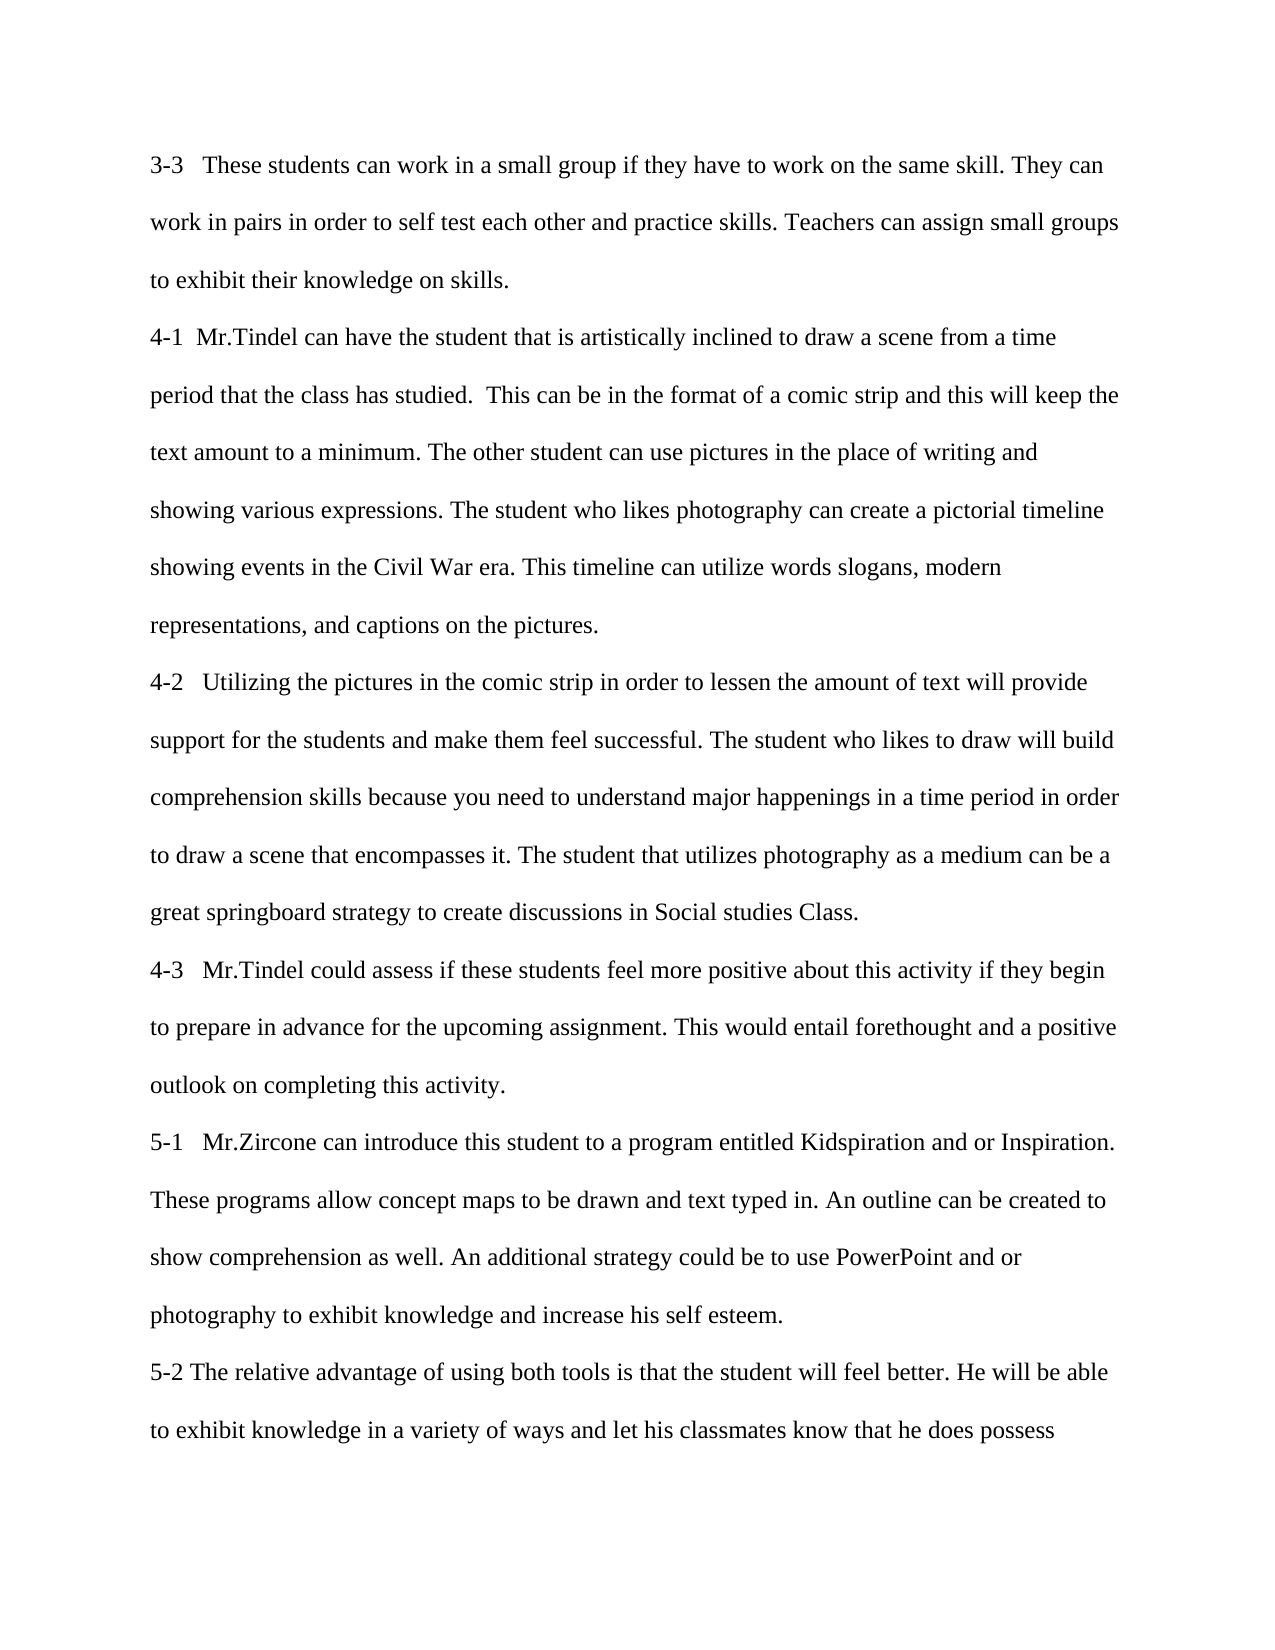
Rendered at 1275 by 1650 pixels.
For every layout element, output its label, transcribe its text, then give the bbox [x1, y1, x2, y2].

text 4-3 Mr.Tindel could assess if these students feel more positive about this activity if they begin to prepare in advance for the upcoming assignment. This would entail forethought and a positive outlook on completing this activity. [150, 955, 1125, 1099]
text 5-1 Mr.Zircone can introduce this student to a program entitled Kidspiration and or Inspiration. These programs allow concept maps to be drawn and text typed in. An outline can be created to show comprehension as well. An additional strategy could be to use PowerPoint and or photography to exhibit knowledge and increase his self esteem. [150, 1127, 1125, 1329]
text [150, 1357, 1125, 1444]
text 4-2 Utilizing the pictures in the comic strip in order to lessen the amount of text will provide support for the students and make them feel successful. The student who likes to draw will build comprehension skills because you need to understand major happenings in a time period in order to draw a scene that encompasses it. The student that utilizes photography as a medium can be a great springboard strategy to create discussions in Social studies Class. [150, 667, 1125, 926]
text 4-1 Mr.Tindel can have the student that is artistically inclined to draw a scene from a time period that the class has studied. This can be in the format of a comic strip and this will keep the text amount to a minimum. The other student can use pictures in the place of writing and showing various expressions. The student who likes photography can create a pictorial timeline showing events in the Civil War era. This timeline can utilize words slogans, modern representations, and captions on the pictures. [150, 322, 1125, 639]
text 3-3 These students can work in a small group if they have to work on the same skill. They can work in pairs in order to self test each other and practice skills. Teachers can assign small groups to exhibit their knowledge on skills. [150, 150, 1125, 294]
